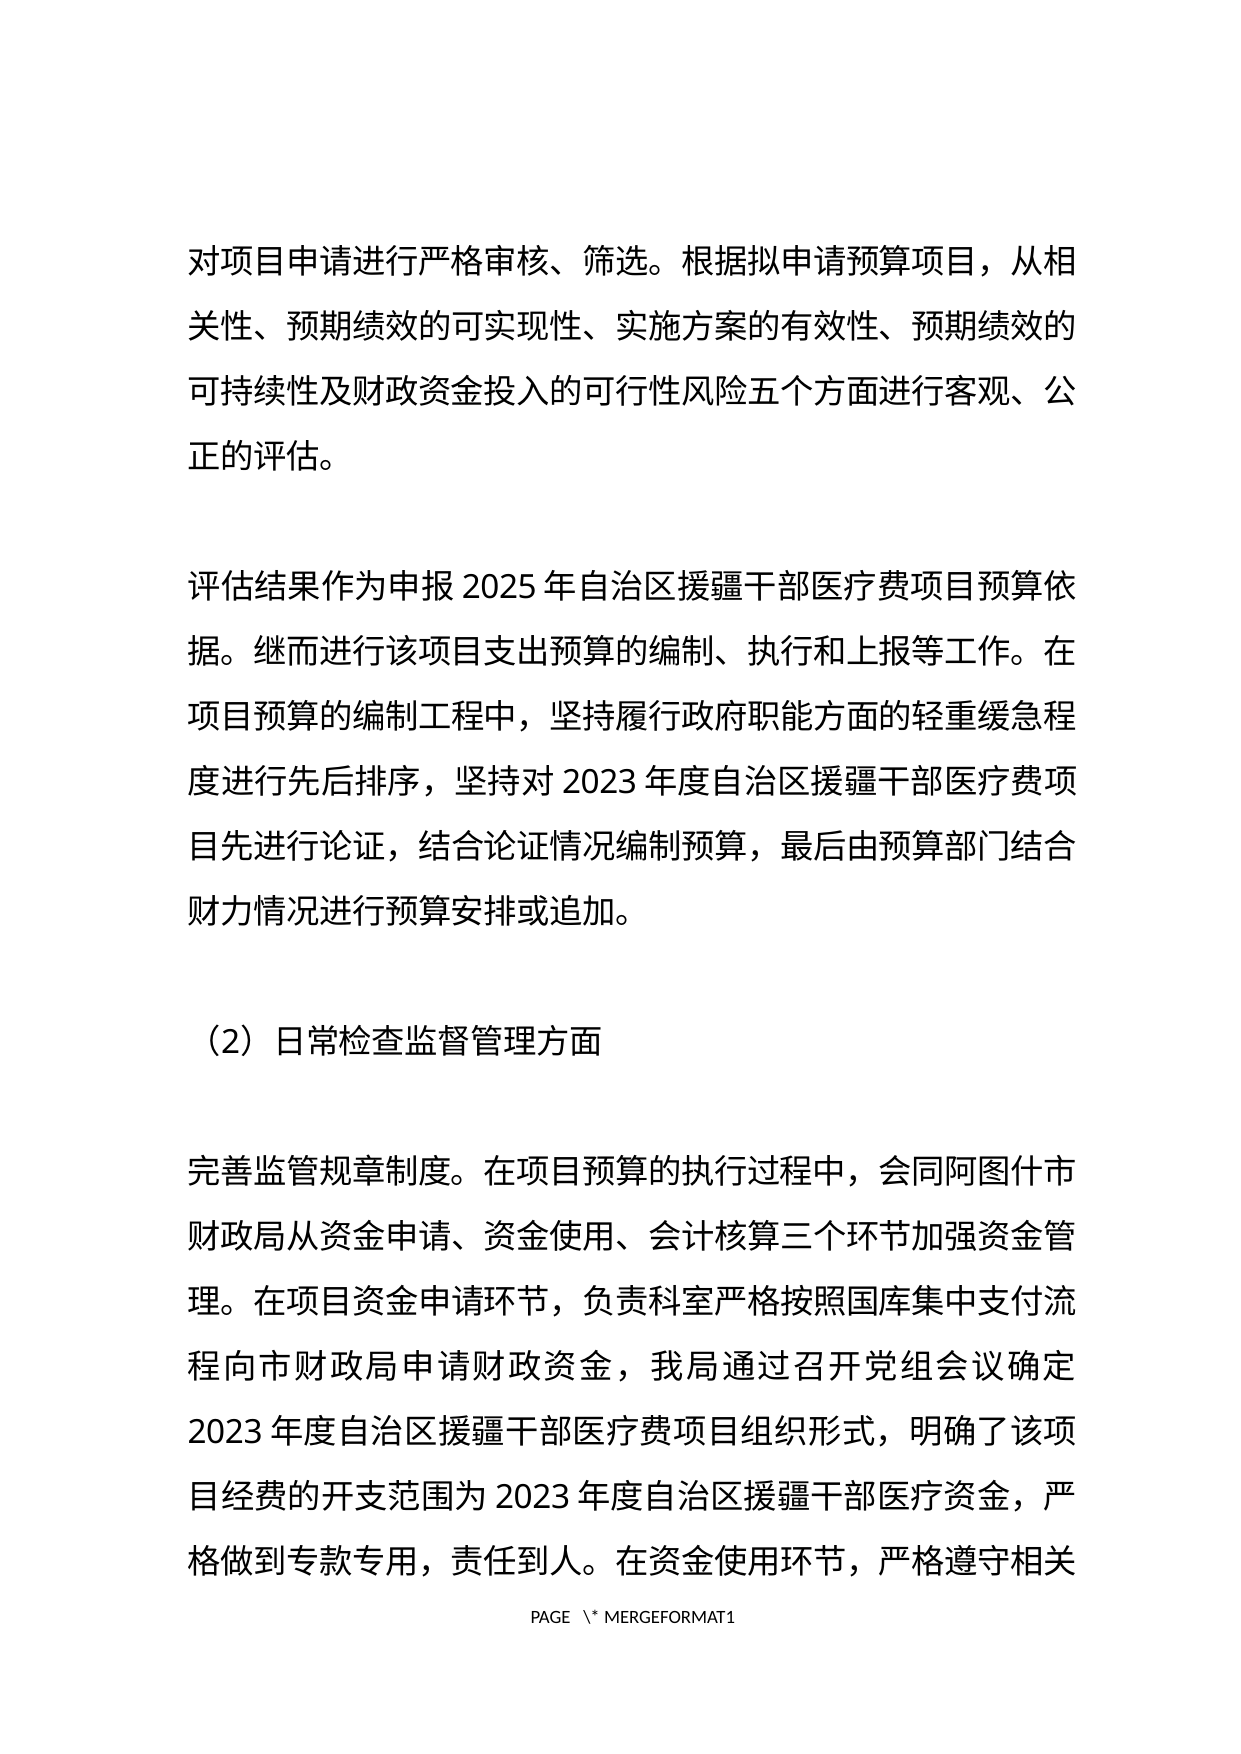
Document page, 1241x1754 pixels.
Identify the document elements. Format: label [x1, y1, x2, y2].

text [187, 162, 1078, 1592]
